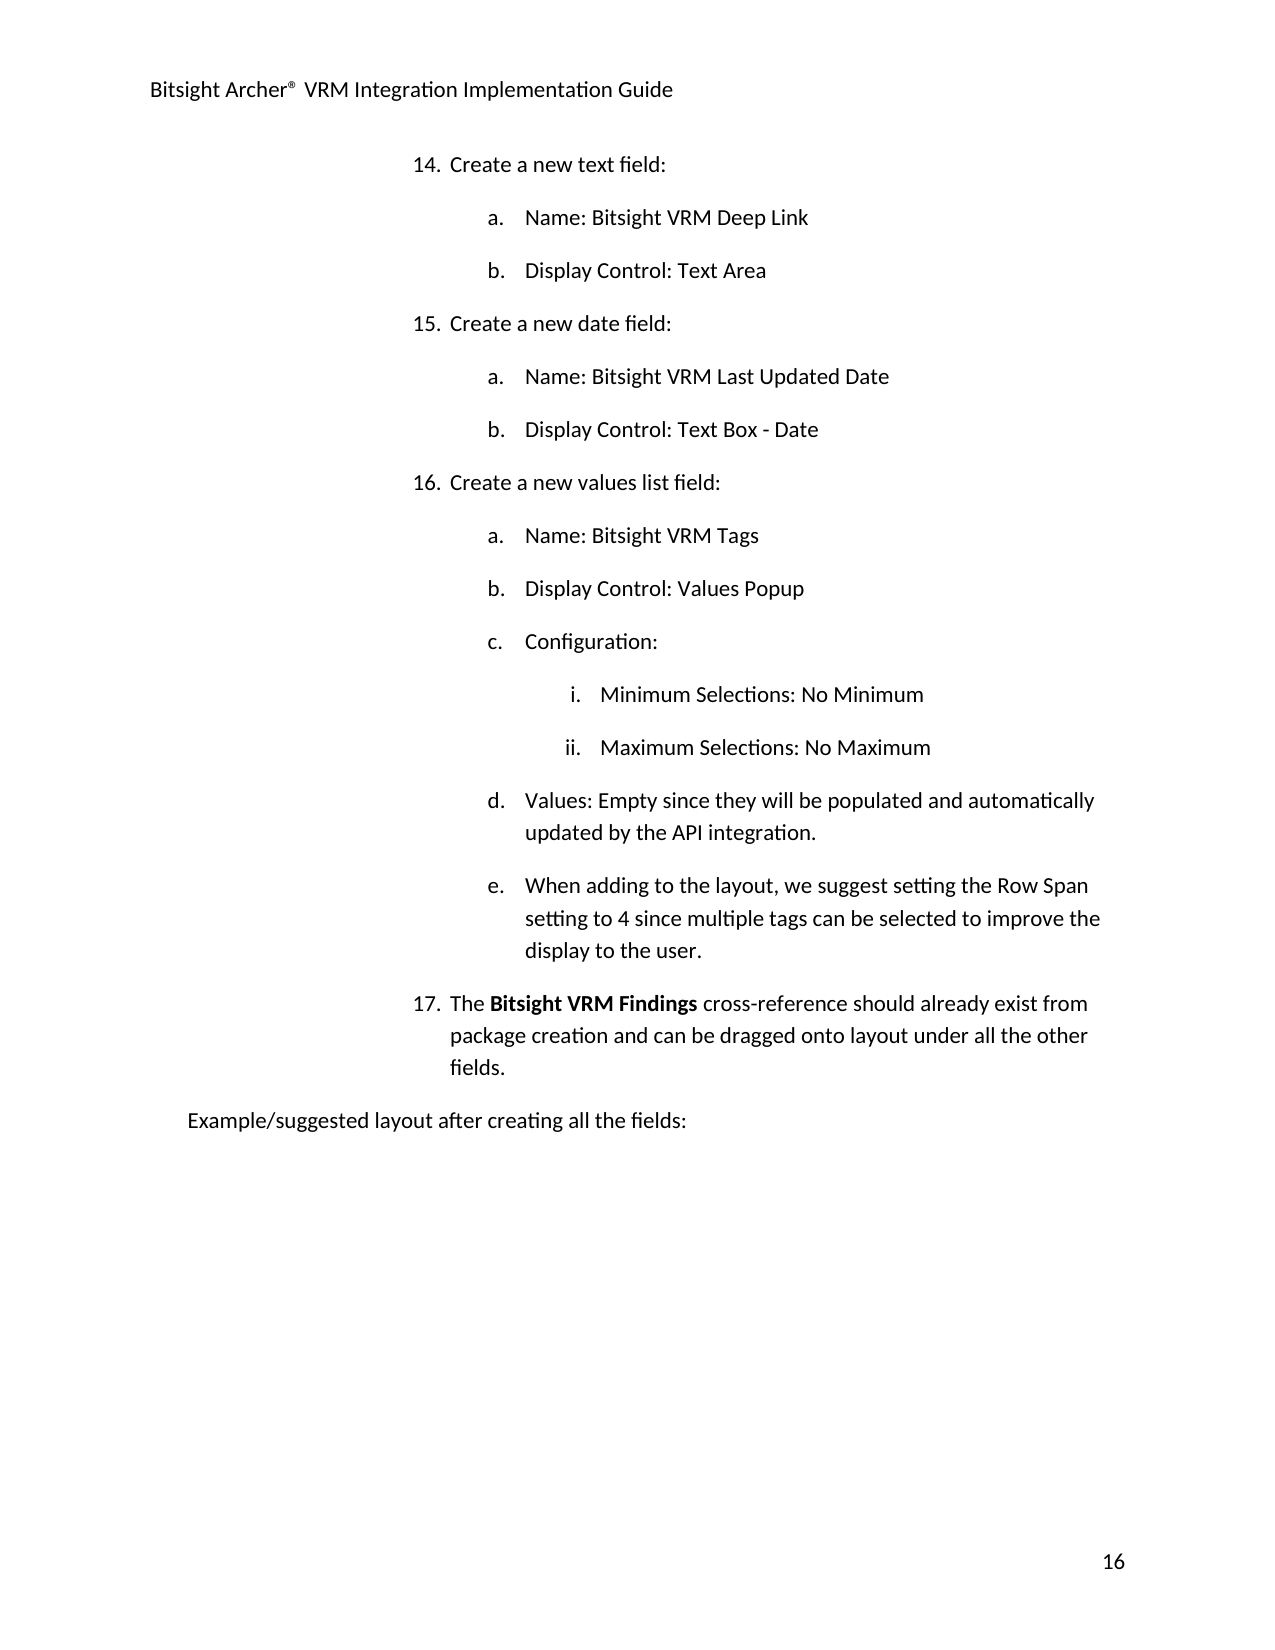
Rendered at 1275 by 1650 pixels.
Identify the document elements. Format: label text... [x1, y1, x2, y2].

list The Bitsight VRM Findings cross-reference should already exist from package creation and can be dragged onto layout under all the other fields. [412, 989, 1125, 1081]
list Name: Bitsight VRM Last Updated Date [487, 362, 1125, 390]
list Minimum Selections: No Minimum [581, 680, 1125, 708]
list Create a new date field: [412, 309, 1125, 337]
list Maximum Selections: No Maximum [581, 733, 1125, 761]
list Display Control: Text Area [487, 256, 1125, 284]
list Create a new values list field: [412, 468, 1125, 496]
list Display Control: Text Box - Date [487, 415, 1125, 443]
list Values: Empty since they will be populated and automatically updated by the API integration. [487, 786, 1125, 846]
list Configuration: [487, 627, 1125, 655]
list Create a new text field: [412, 150, 1125, 178]
list Name: Bitsight VRM Deep Link [487, 203, 1125, 231]
list When adding to the layout, we suggest setting the Row Span setting to 4 since multiple tags can be selected to improve the display to the user. [487, 871, 1125, 964]
list Display Control: Values Popup [487, 574, 1125, 602]
list Name: Bitsight VRM Tags [487, 521, 1125, 549]
text Example/suggested layout after creating all the fields: [150, 1106, 1125, 1134]
